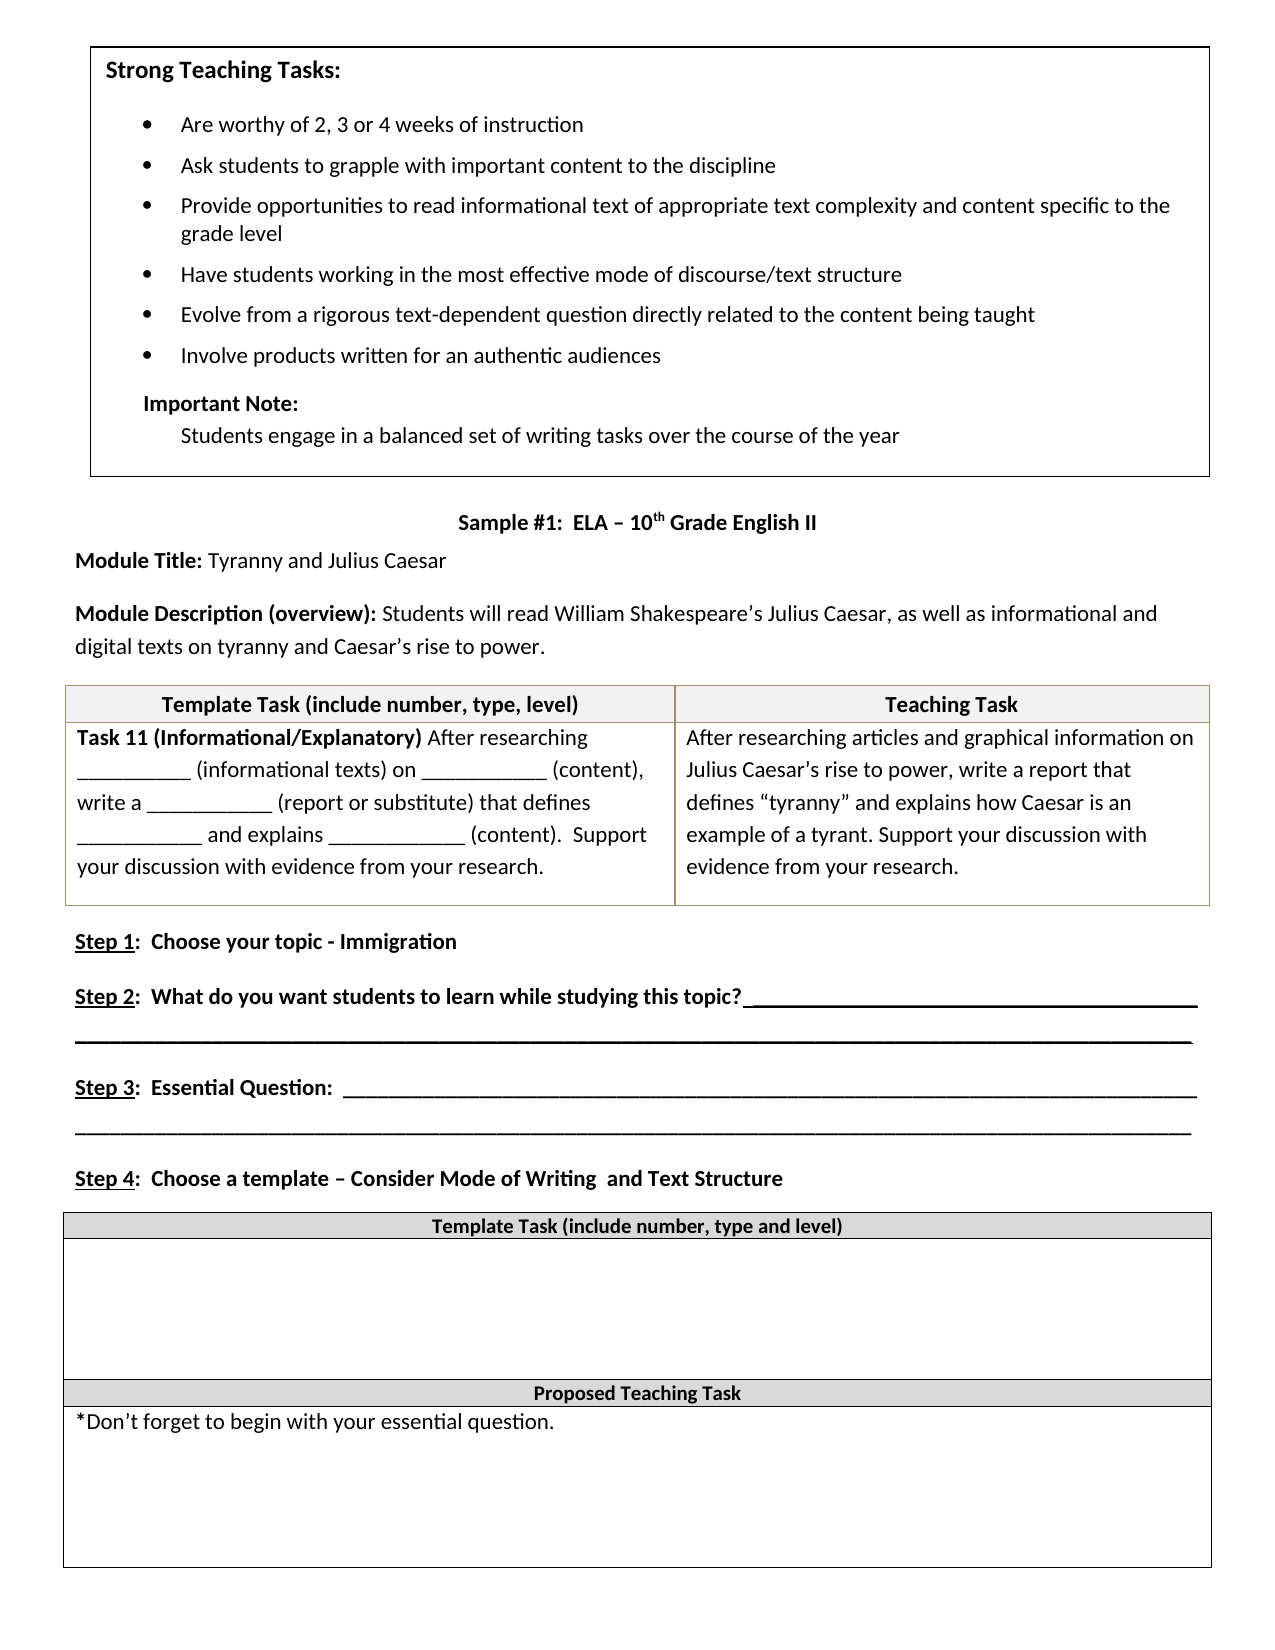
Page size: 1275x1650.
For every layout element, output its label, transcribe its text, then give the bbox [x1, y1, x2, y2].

text Step 4: Choose a template – Consider Mode of Writing and Text Structure [75, 1164, 1200, 1193]
subtitle Sample #1: ELA – 10th Grade English II [75, 508, 1200, 536]
text __________________________________________________________________________________________________ [75, 1018, 1200, 1046]
table_cell After researching articles and graphical information on Julius Caesar’s rise to power, write a report that defines “tyranny” and explains how Caesar is an example of a tyrant. Support your discussion with evidence from your research. [676, 723, 1209, 905]
text Step 3: Essential Question: ___________________________________________________________________________ [75, 1073, 1200, 1101]
text __________________________________________________________________________________________________ [75, 1110, 1200, 1138]
table_cell Task 11 (Informational/Explanatory) After researching __________ (informational texts) on ___________ (content), write a ___________ (report or substitute) that defines ___________ and explains ____________ (content). Support your discussion with evidence from your research. [66, 723, 674, 905]
table_cell *Don’t forget to begin with your essential question. [64, 1407, 1211, 1567]
text Module Description (overview): Students will read William Shakespeare’s Julius Caesar, as well as informational and digital texts on tyranny and Caesar’s rise to power. [75, 599, 1200, 660]
table_header Teaching Task [676, 686, 1209, 722]
table_cell Proposed Teaching Task [64, 1380, 1211, 1406]
table_header Template Task (include number, type, level) [66, 686, 674, 722]
text Step 1: Choose your topic - Immigration [75, 927, 1200, 955]
text Module Title: Tyranny and Julius Caesar [75, 547, 1200, 574]
table_cell [64, 1239, 1211, 1379]
table_header Template Task (include number, type and level) [64, 1213, 1211, 1238]
text Step 2: What do you want students to learn while studying this topic? _______________________________________ [75, 982, 1200, 1010]
